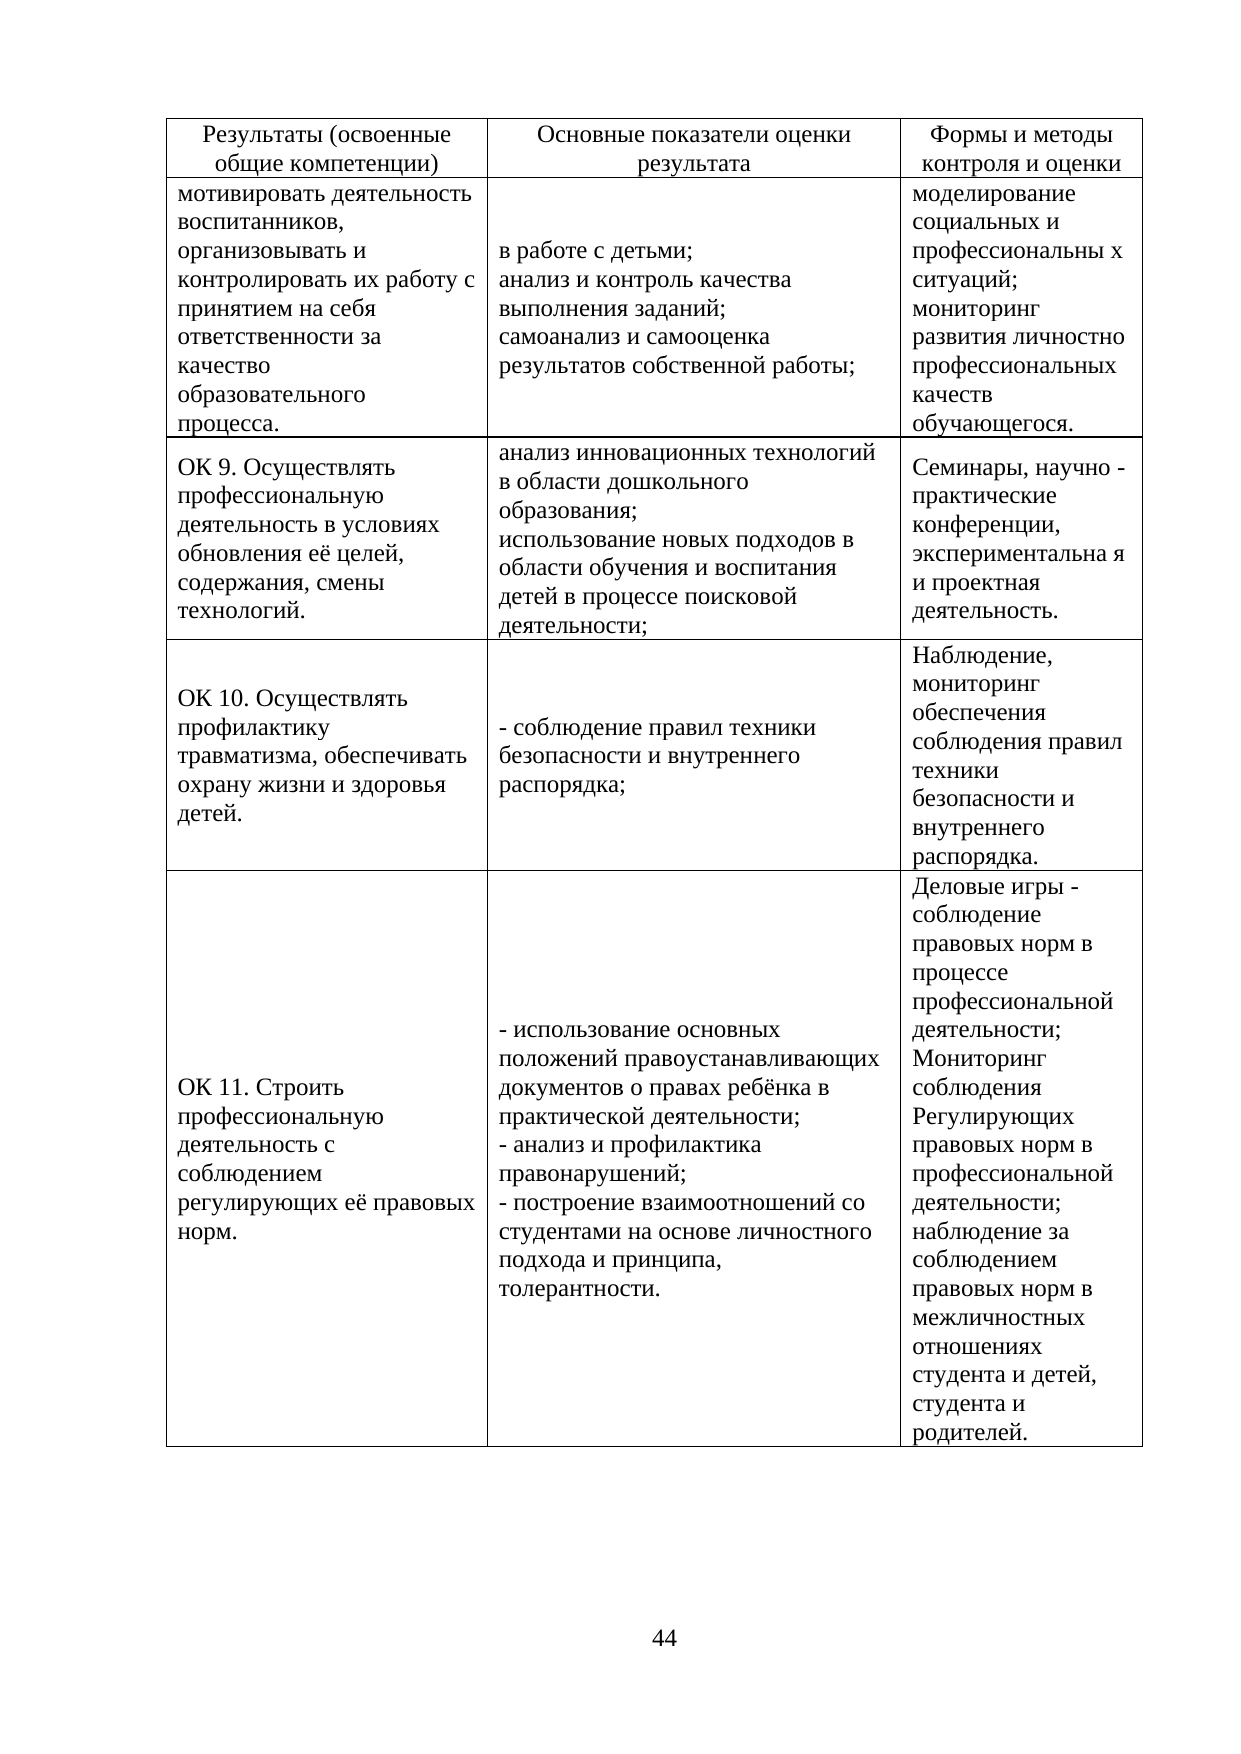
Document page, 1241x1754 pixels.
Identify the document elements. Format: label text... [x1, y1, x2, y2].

table_cell проявление ответственности в работе с детьми; анализ и контроль качества выполнения заданий; самоанализ и самооценка результатов собственной работы; [488, 178, 900, 436]
table_header Результаты (освоенные общие компетенции) [439, 119, 487, 177]
table_cell - соблюдение правил техники безопасности и внутреннего распорядка; [488, 640, 900, 870]
table_cell ОК 10. Осуществлять профилактику травматизма, обеспечивать охрану жизни и здоровья детей. [167, 640, 487, 870]
table_cell Наблюдение, мониторинг обеспечения соблюдения правил техники безопасности и внутреннего распорядка. [901, 640, 1142, 870]
table_cell анализ инновационных технологий в области дошкольного образования; использование новых подходов в области обучения и воспитания детей в процессе поисковой деятельности; [488, 438, 900, 639]
table_cell ОК 9. Осуществлять профессиональную деятельность в условиях обновления её целей, содержания, смены технологий. [167, 438, 487, 639]
table_cell ОК 11. Строить профессиональную деятельность с соблюдением регулирующих её правовых норм. [167, 871, 487, 1446]
table_cell Деловые игры - соблюдение правовых норм в процессе профессиональной деятельности; Мониторинг соблюдения Регулирующих правовых норм в профессиональной деятельности; наблюдение за соблюдением правовых норм в межличностных отношениях студента и детей, студента и родителей. [901, 871, 1142, 1446]
table_header Основные показатели оценки результата [488, 119, 637, 177]
table_cell - использование основных положений правоустанавливающих документов о правах ребёнка в практической деятельности; - анализ и профилактика правонарушений; - построение взаимоотношений со студентами на основе личностного подхода и принципа, толерантности. [488, 871, 900, 1446]
table_header Основные показатели оценки результата [751, 119, 900, 177]
table_header Результаты (освоенные общие компетенции) [167, 119, 215, 177]
table_cell Деловые игры- моделирование социальных и профессиональны х ситуаций; мониторинг развития личностно профессиональных качеств обучающегося. [993, 178, 1142, 436]
table_cell Семинары, научно практические конференции, экспериментальна я и проектная деятельность. [901, 438, 1142, 639]
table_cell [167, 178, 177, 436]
